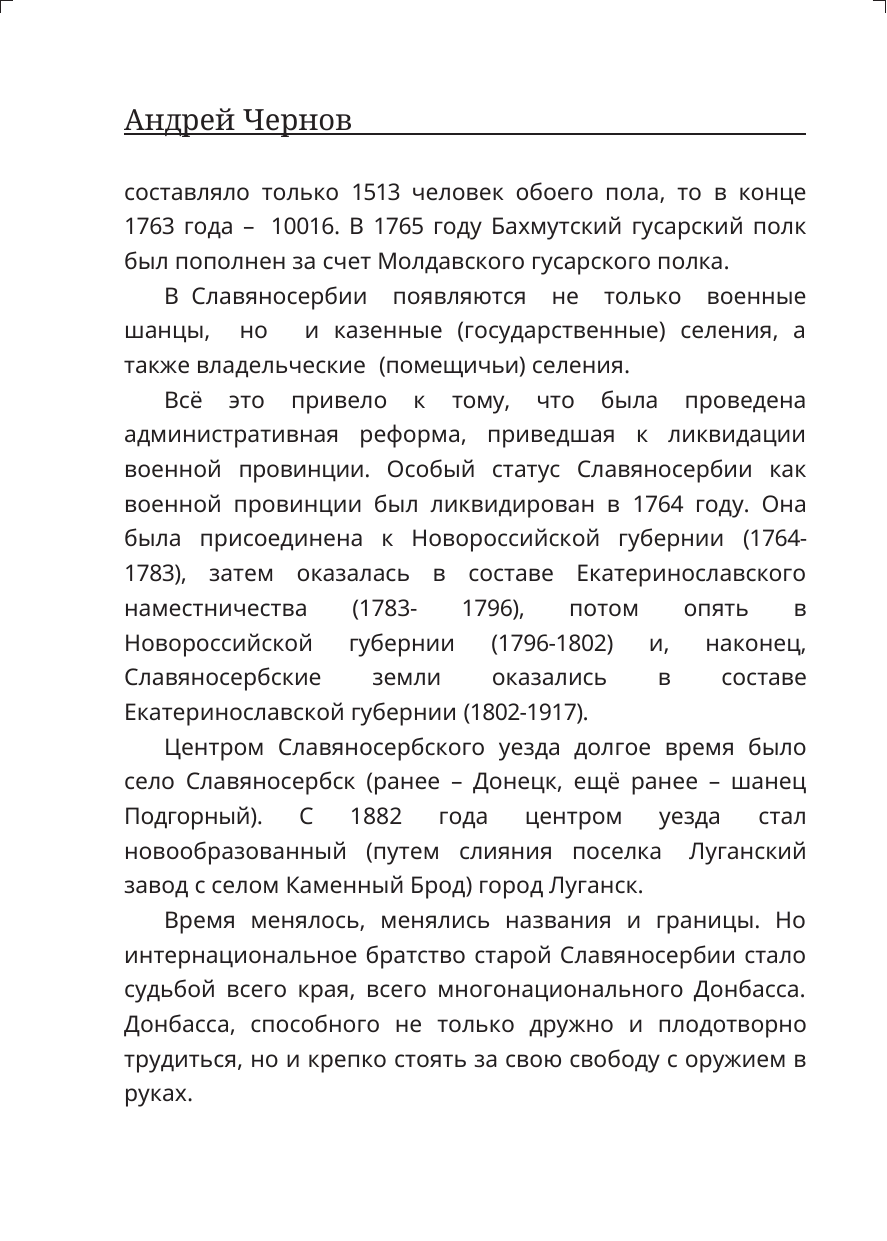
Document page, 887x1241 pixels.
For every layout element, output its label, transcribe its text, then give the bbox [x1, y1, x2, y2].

subtitle Андрей Чернов [124, 99, 820, 139]
text Всё это привело к тому, что была проведена административная реформа, приведшая к ликвидации военной провинции. Особый статус Славяносербии как военной провинции был ликвидирован в 1764 году. Она была присоединена к Новороссийской губернии (1764-1783), затем оказалась в составе Екатеринославского наместничества (1783- 1796), потом опять в Новороссийской губернии (1796-1802) и, наконец, Славяносербские земли оказались в составе Екатеринославской губернии (1802-1917). [124, 384, 807, 727]
text Центром Славяносербского уезда долгое время было село Славяносербск (ранее – Донецк, ещё ранее – шанец Подгорный). С 1882 года центром уезда стал новообразованный (путем слияния поселка Луганский завод с селом Каменный Брод) город Луганск. [124, 731, 807, 901]
text В Славяносербии появляются не только военные шанцы, но и казенные (государственные) селения, а также владельческие (помещичьи) селения. [124, 279, 807, 380]
text Время менялось, менялись названия и границы. Но интернациональное братство старой Славяносербии стало судьбой всего края, всего многонационального Донбасса. Донбасса, способного не только дружно и плодотворно трудиться, но и крепко стоять за свою свободу с оружием в руках. [124, 904, 807, 1109]
text составляло только 1513 человек обоего пола, то в конце 1763 года – 10016. В 1765 году Бахмутский гусарский полк был пополнен за счет Молдавского гусарского полка. [124, 176, 807, 276]
